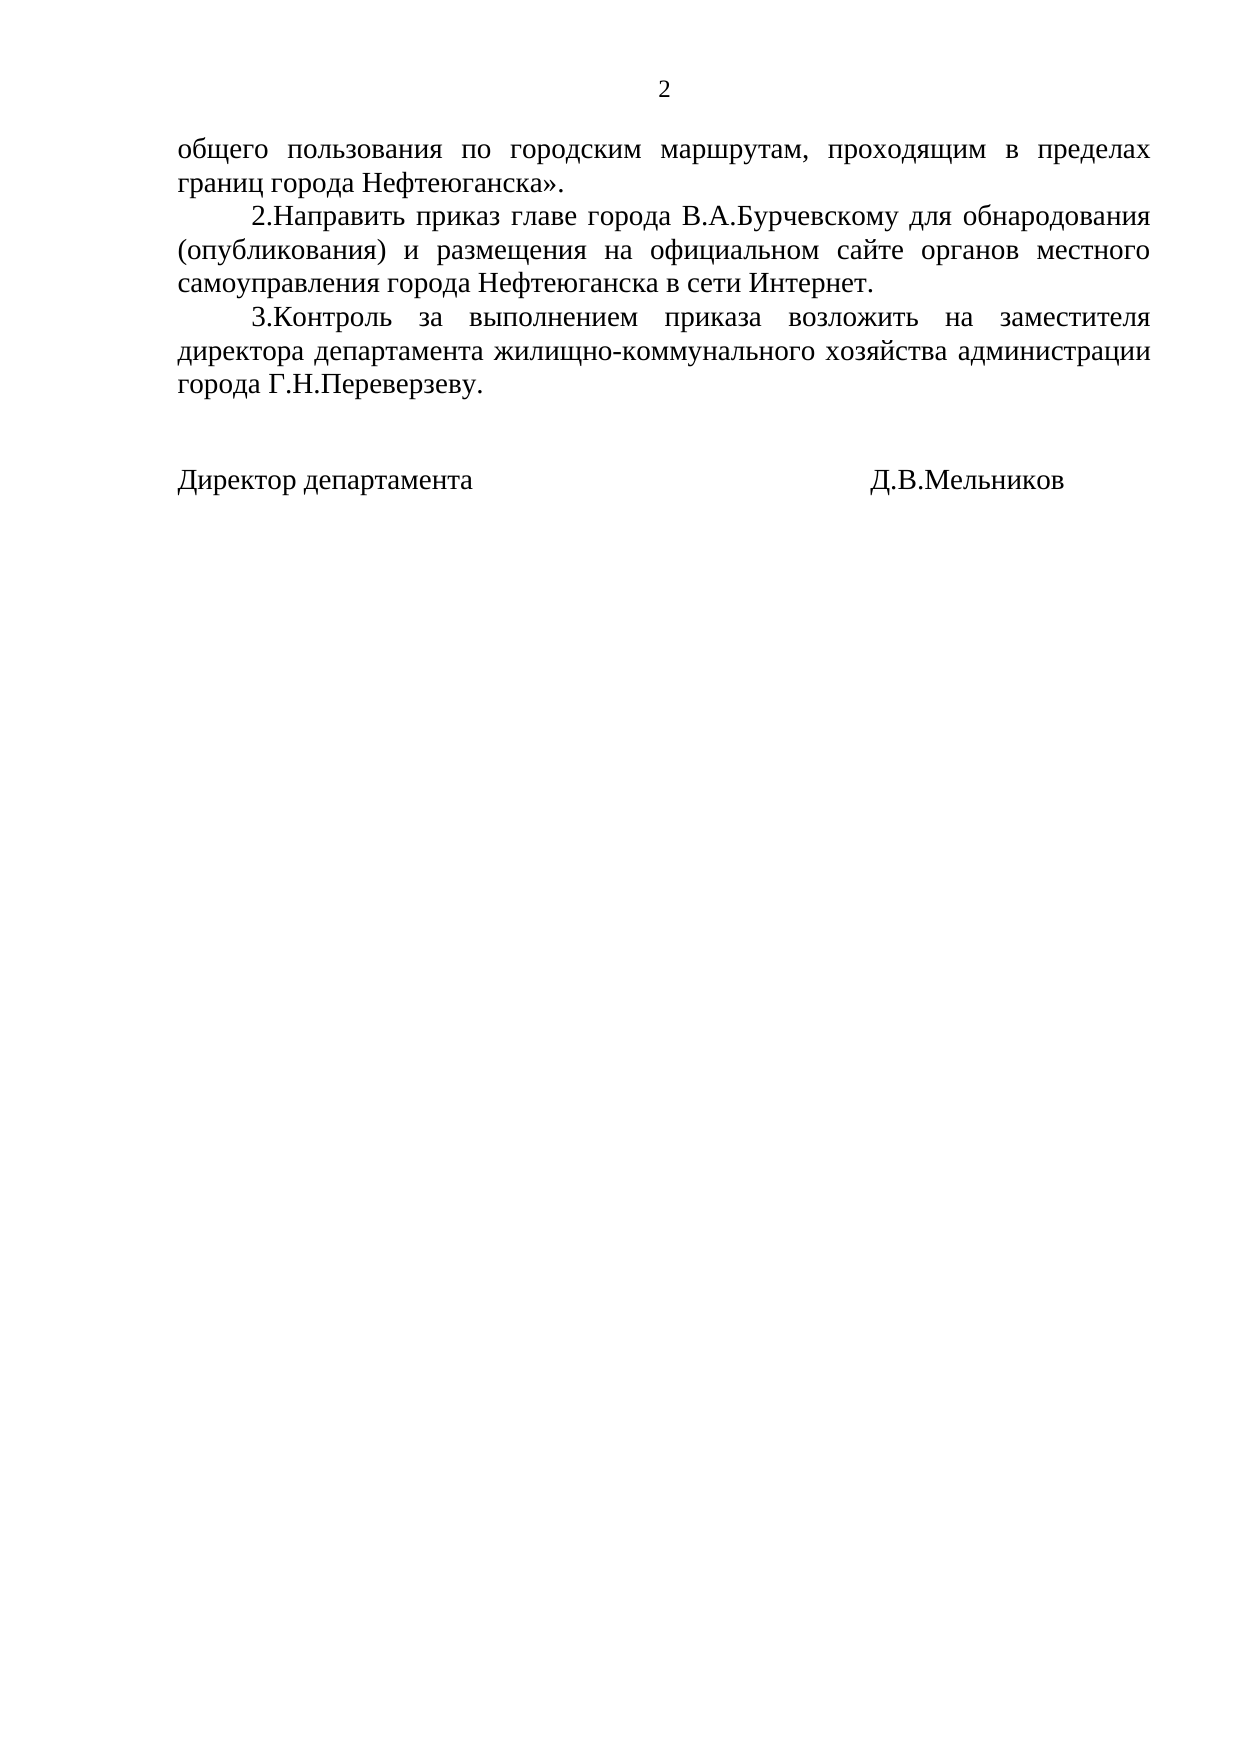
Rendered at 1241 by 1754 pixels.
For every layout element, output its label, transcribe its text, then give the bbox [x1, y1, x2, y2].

text 2.Направить приказ главе города В.А.Бурчевскому для обнародования (опубликования) и размещения на официальном сайте органов местного самоуправления города Нефтеюганска в сети Интернет. [177, 198, 1152, 299]
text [177, 131, 1152, 198]
text Директор департамента Д.В.Мельников [177, 462, 1152, 496]
text 3.Контроль за выполнением приказа возложить на заместителя директора департамента жилищно-коммунального хозяйства администрации города Г.Н.Переверзеву. [177, 299, 1152, 400]
